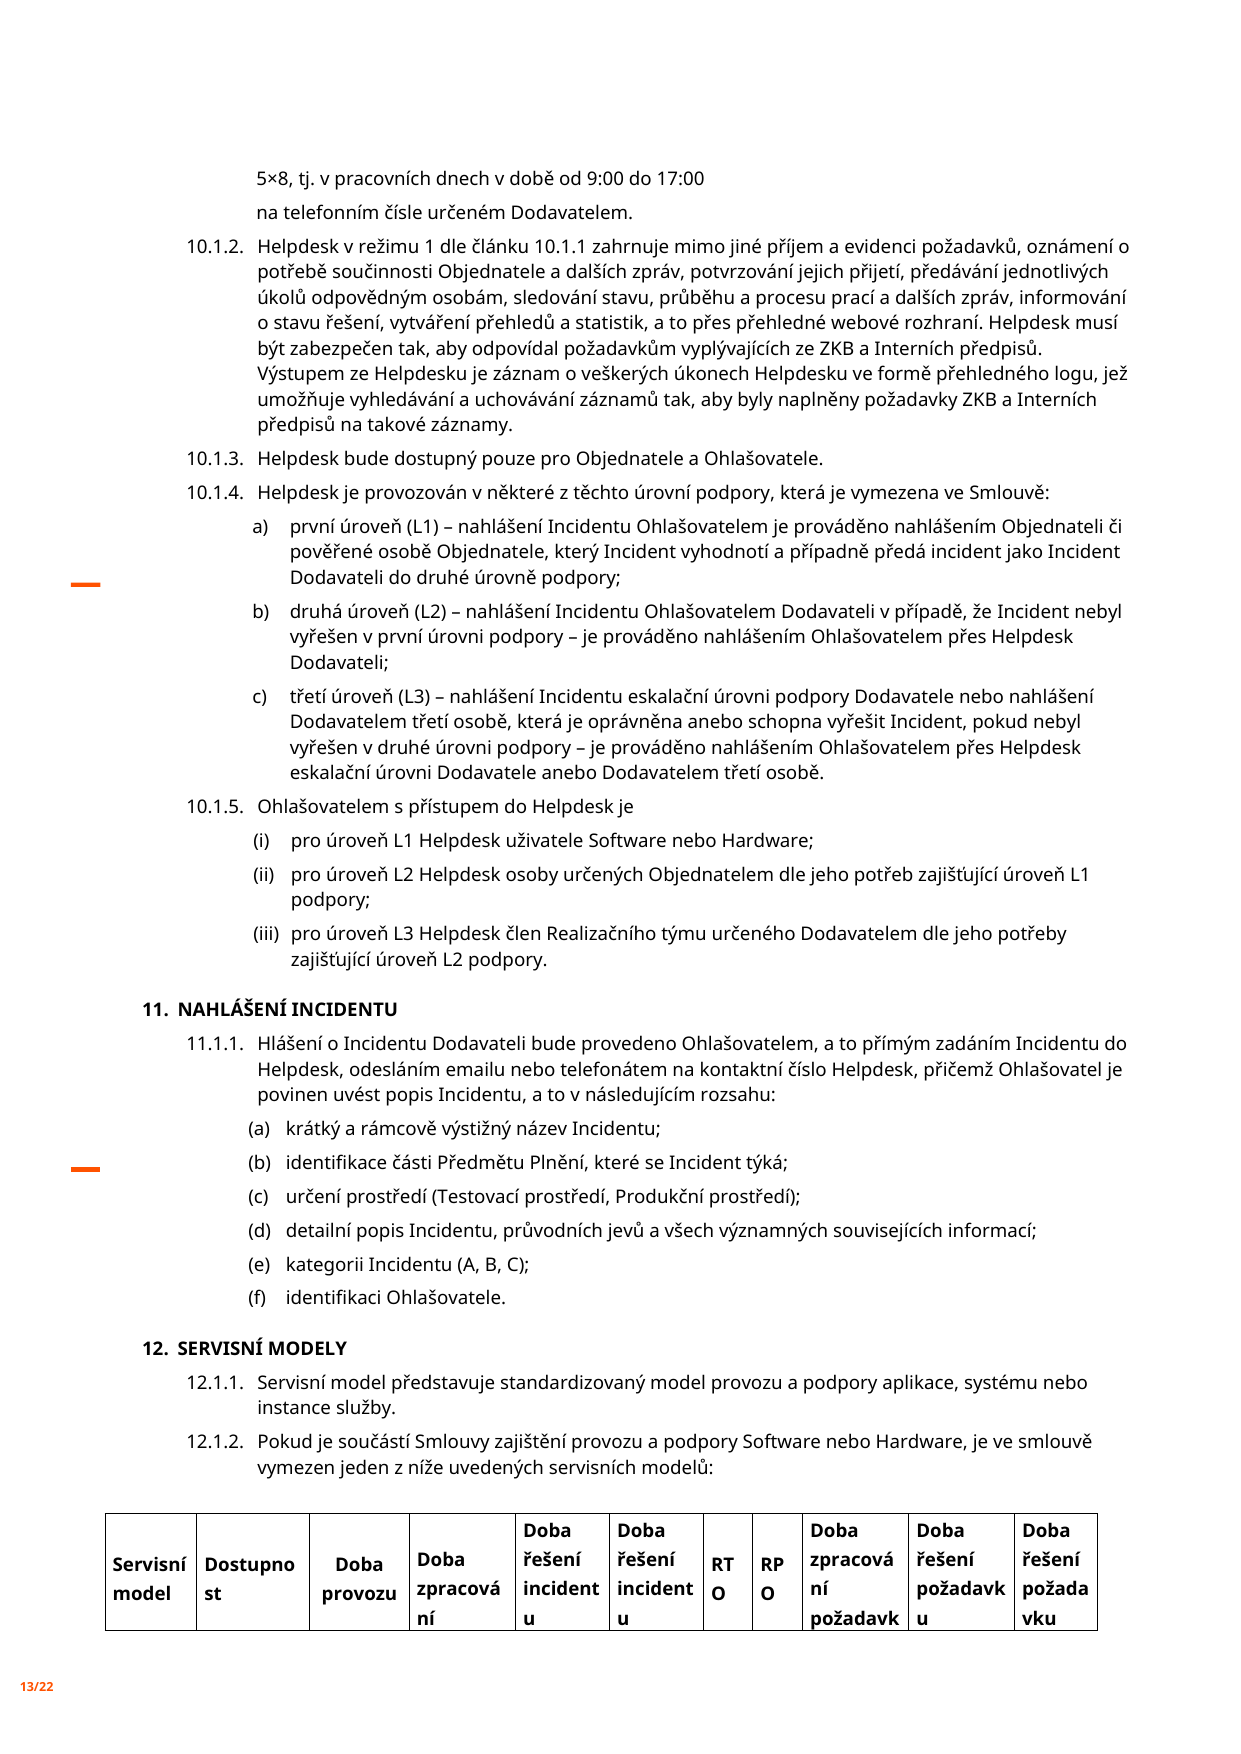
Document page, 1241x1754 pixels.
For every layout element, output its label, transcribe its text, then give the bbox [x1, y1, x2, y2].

text Helpdesk je provozován v některé z těchto úrovní podpory, která je vymezena ve Smlouvě: [186, 479, 1134, 505]
table_header Doba provozu [310, 1514, 409, 1630]
list identifikace části Předmětu Plnění, které se Incident týká; [248, 1149, 1134, 1175]
list pro úroveň L2 Helpdesk osoby určených Objednatelem dle jeho potřeb zajišťující úroveň L1 podpory; [253, 861, 1134, 912]
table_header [516, 1514, 609, 1630]
text nahlášení incidentu [142, 997, 1134, 1022]
text SERVISNí modely [142, 1335, 1134, 1361]
list 5×8, tj. v pracovních dnech v době od 9:00 do 17:00 [219, 165, 1134, 191]
table_header Dostupnost [197, 1514, 309, 1630]
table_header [803, 1514, 908, 1630]
list druhá úroveň (L2) – nahlášení Incidentu Ohlašovatelem Dodavateli v případě, že Incident nebyl vyřešen v první úrovni podpory – je prováděno nahlášením Ohlašovatelem přes Helpdesk Dodavateli; [252, 598, 1134, 675]
text Servisní model představuje standardizovaný model provozu a podpory aplikace, systému nebo instance služby. [186, 1369, 1134, 1420]
list krátký a rámcově výstižný název Incidentu; [248, 1115, 1134, 1141]
list kategorii Incidentu (A, B, C); [248, 1251, 1134, 1276]
text Helpdesk bude dostupný pouze pro Objednatele a Ohlašovatele. [186, 446, 1134, 471]
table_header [909, 1514, 1014, 1630]
list na telefonním čísle určeném Dodavatelem. [219, 199, 1134, 225]
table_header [1015, 1514, 1097, 1630]
table_header RPO [753, 1514, 802, 1630]
table_header Servisní model [106, 1514, 196, 1630]
list identifikaci Ohlašovatele. [248, 1285, 1134, 1310]
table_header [610, 1514, 703, 1630]
list pro úroveň L1 Helpdesk uživatele Software nebo Hardware; [253, 827, 1134, 853]
list určení prostředí (Testovací prostředí, Produkční prostředí); [248, 1183, 1134, 1209]
text Ohlašovatelem s přístupem do Helpdesk je [186, 793, 1134, 819]
text Helpdesk v režimu 1 dle článku 10.1.1 zahrnuje mimo jiné příjem a evidenci požadavků, oznámení o potřebě součinnosti Objednatele a dalších zpráv, potvrzování jejich přijetí, předávání jednotlivých úkolů odpovědným osobám, sledování stavu, průběhu a procesu prací a dalších zpráv, informování o stavu řešení, vytváření přehledů a statistik, a to přes přehledné webové rozhraní. Helpdesk musí být zabezpečen tak, aby odpovídal požadavkům vyplývajících ze ZKB a Interních předpisů. Výstupem ze Helpdesku je záznam o veškerých úkonech Helpdesku ve formě přehledného logu, jež umožňuje vyhledávání a uchovávání záznamů tak, aby byly naplněny požadavky ZKB a Interních předpisů na takové záznamy. [186, 233, 1134, 437]
table_header RTO [704, 1514, 752, 1630]
text Hlášení o Incidentu Dodavateli bude provedeno Ohlašovatelem, a to přímým zadáním Incidentu do Helpdesk, odesláním emailu nebo telefonátem na kontaktní číslo Helpdesk, přičemž Ohlašovatel je povinen uvést popis Incidentu, a to v následujícím rozsahu: [186, 1031, 1134, 1107]
list detailní popis Incidentu, průvodních jevů a všech významných souvisejících informací; [248, 1217, 1134, 1242]
list třetí úroveň (L3) – nahlášení Incidentu eskalační úrovni podpory Dodavatele nebo nahlášení Dodavatelem třetí osobě, která je oprávněna anebo schopna vyřešit Incident, pokud nebyl vyřešen v druhé úrovni podpory – je prováděno nahlášením Ohlašovatelem přes Helpdesk eskalační úrovni Dodavatele anebo Dodavatelem třetí osobě. [252, 683, 1134, 785]
text Pokud je součástí Smlouvy zajištění provozu a podpory Software nebo Hardware, je ve smlouvě vymezen jeden z níže uvedených servisních modelů: [186, 1428, 1134, 1479]
list pro úroveň L3 Helpdesk člen Realizačního týmu určeného Dodavatelem dle jeho potřeby zajišťující úroveň L2 podpory. [253, 921, 1134, 972]
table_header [410, 1514, 515, 1630]
list první úroveň (L1) – nahlášení Incidentu Ohlašovatelem je prováděno nahlášením Objednateli či pověřené osobě Objednatele, který Incident vyhodnotí a případně předá incident jako Incident Dodavateli do druhé úrovně podpory; [252, 513, 1134, 590]
